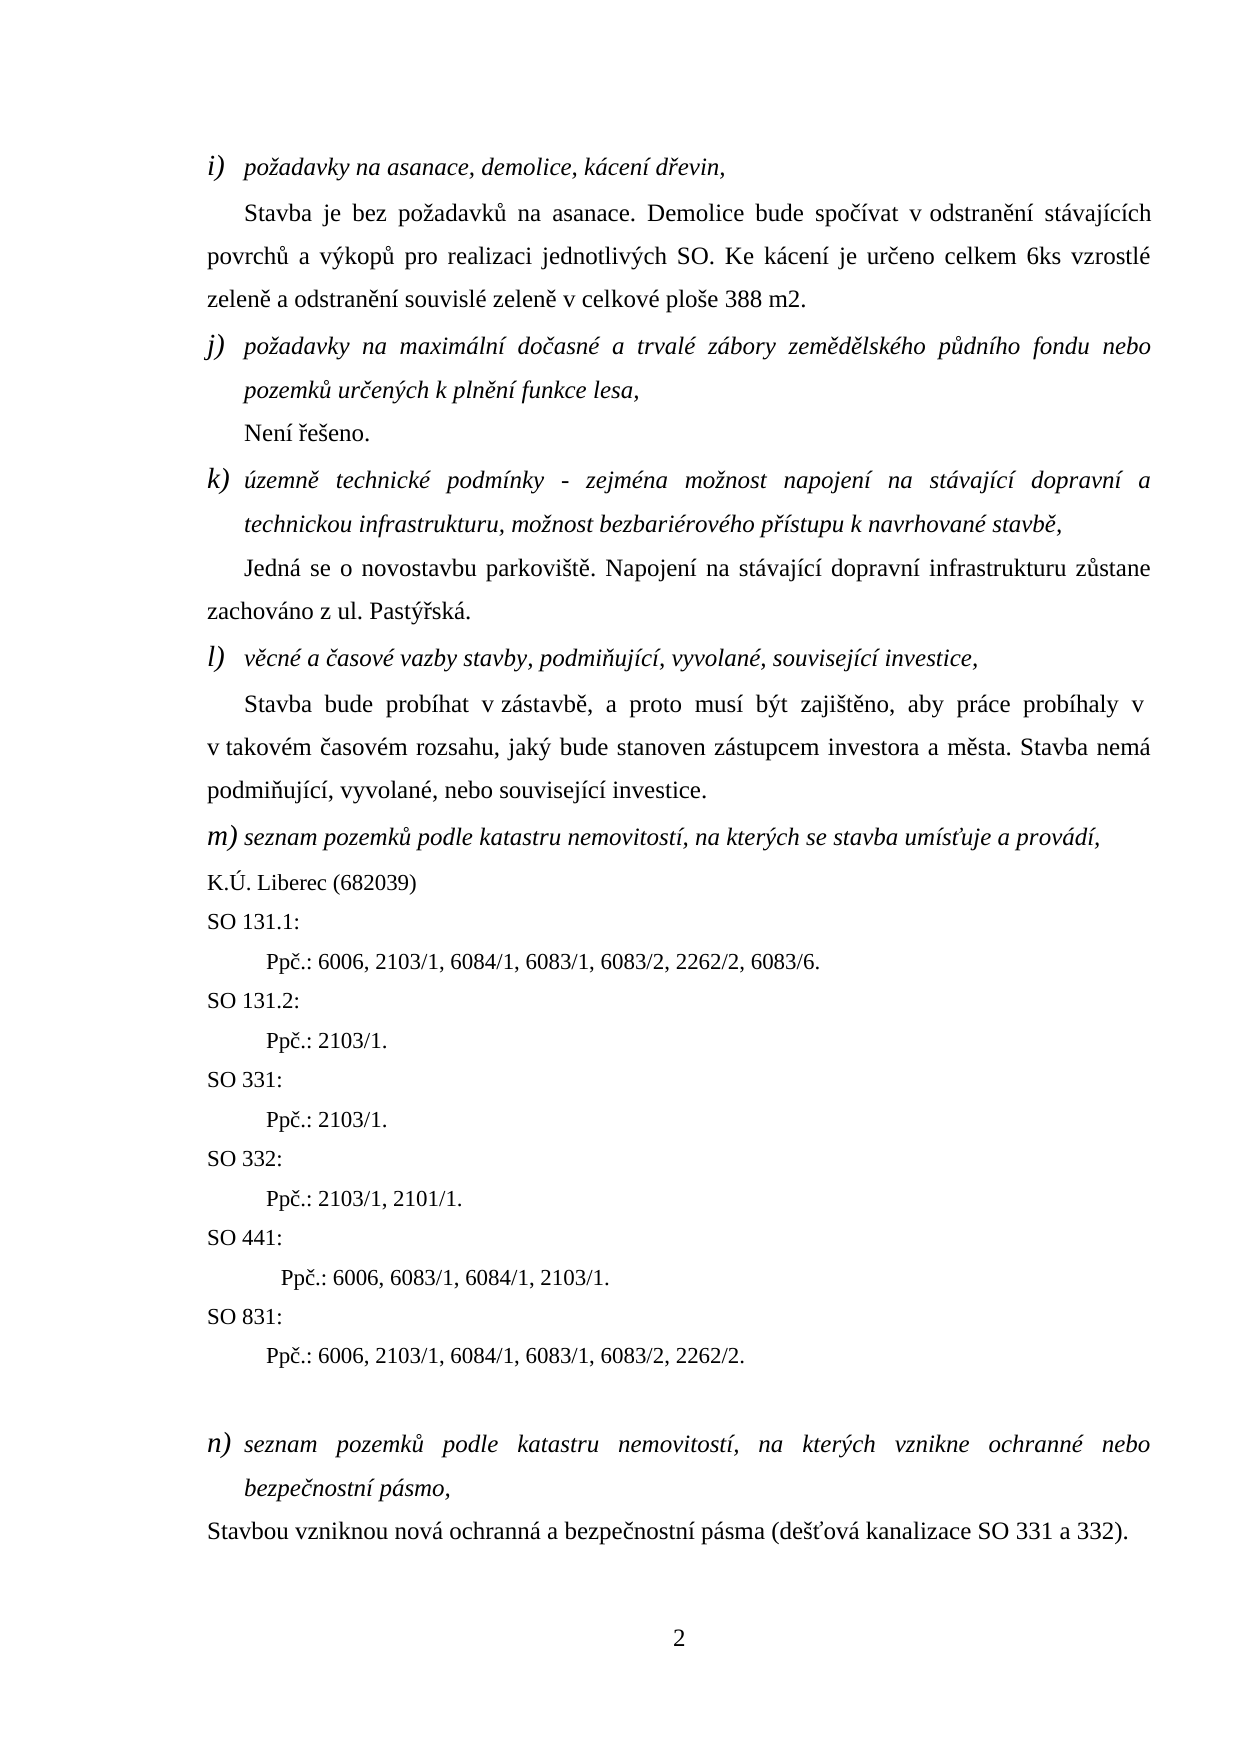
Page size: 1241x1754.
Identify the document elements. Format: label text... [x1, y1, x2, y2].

text Stavbou vzniknou nová ochranná a bezpečnostní pásma (dešťová kanalizace SO 331 a 332). [207, 1516, 1152, 1545]
list územně technické podmínky - zejména možnost napojení na stávající dopravní a technickou infrastrukturu, možnost bezbariérového přístupu k navrhované stavbě, [207, 462, 1152, 538]
text Ppč.: 6006, 6083/1, 6084/1, 2103/1. [207, 1264, 1152, 1290]
list seznam pozemků podle katastru nemovitostí, na kterých vznikne ochranné nebo bezpečnostní pásmo, [207, 1425, 1152, 1502]
text SO 131.2: [207, 987, 1152, 1014]
text SO 331: [207, 1066, 1152, 1093]
text Ppč.: 2103/1, 2101/1. [266, 1185, 1152, 1211]
text SO 441: [207, 1224, 1152, 1251]
list požadavky na asanace, demolice, kácení dřevin, [207, 148, 1152, 181]
text Jedná se o novostavbu parkoviště. Napojení na stávající dopravní infrastrukturu zůstane zachováno z ul. Pastýřská. [207, 553, 1152, 624]
text Ppč.: 2103/1. [266, 1106, 1152, 1132]
text Není řešeno. [207, 418, 1152, 447]
text Ppč.: 6006, 2103/1, 6084/1, 6083/1, 6083/2, 2262/2. [266, 1343, 1152, 1369]
text K.Ú. Liberec (682039) [207, 869, 1152, 895]
text Stavba bude probíhat v zástavbě, a proto musí být zajištěno, aby práce probíhaly v v takovém časovém rozsahu, jaký bude stanoven zástupcem investora a města. Stavba nemá podmiňující, vyvolané, nebo související investice. [207, 689, 1152, 804]
text Ppč.: 2103/1. [266, 1027, 1152, 1053]
list seznam pozemků podle katastru nemovitostí, na kterých se stavba umísťuje a provádí, [207, 818, 1152, 852]
text SO 332: [207, 1145, 1152, 1172]
text Ppč.: 6006, 2103/1, 6084/1, 6083/1, 6083/2, 2262/2, 6083/6. [266, 948, 1152, 974]
list věcné a časové vazby stavby, podmiňující, vyvolané, související investice, [207, 639, 1152, 672]
text SO 131.1: [207, 908, 1152, 935]
list požadavky na maximální dočasné a trvalé zábory zemědělského půdního fondu nebo pozemků určených k plnění funkce lesa, [207, 327, 1152, 404]
text Stavba je bez požadavků na asanace. Demolice bude spočívat v odstranění stávajících povrchů a výkopů pro realizaci jednotlivých SO. Ke kácení je určeno celkem 6ks vzrostlé zeleně a odstranění souvislé zeleně v celkové ploše 388 m2. [207, 198, 1152, 313]
text SO 831: [207, 1303, 1152, 1329]
